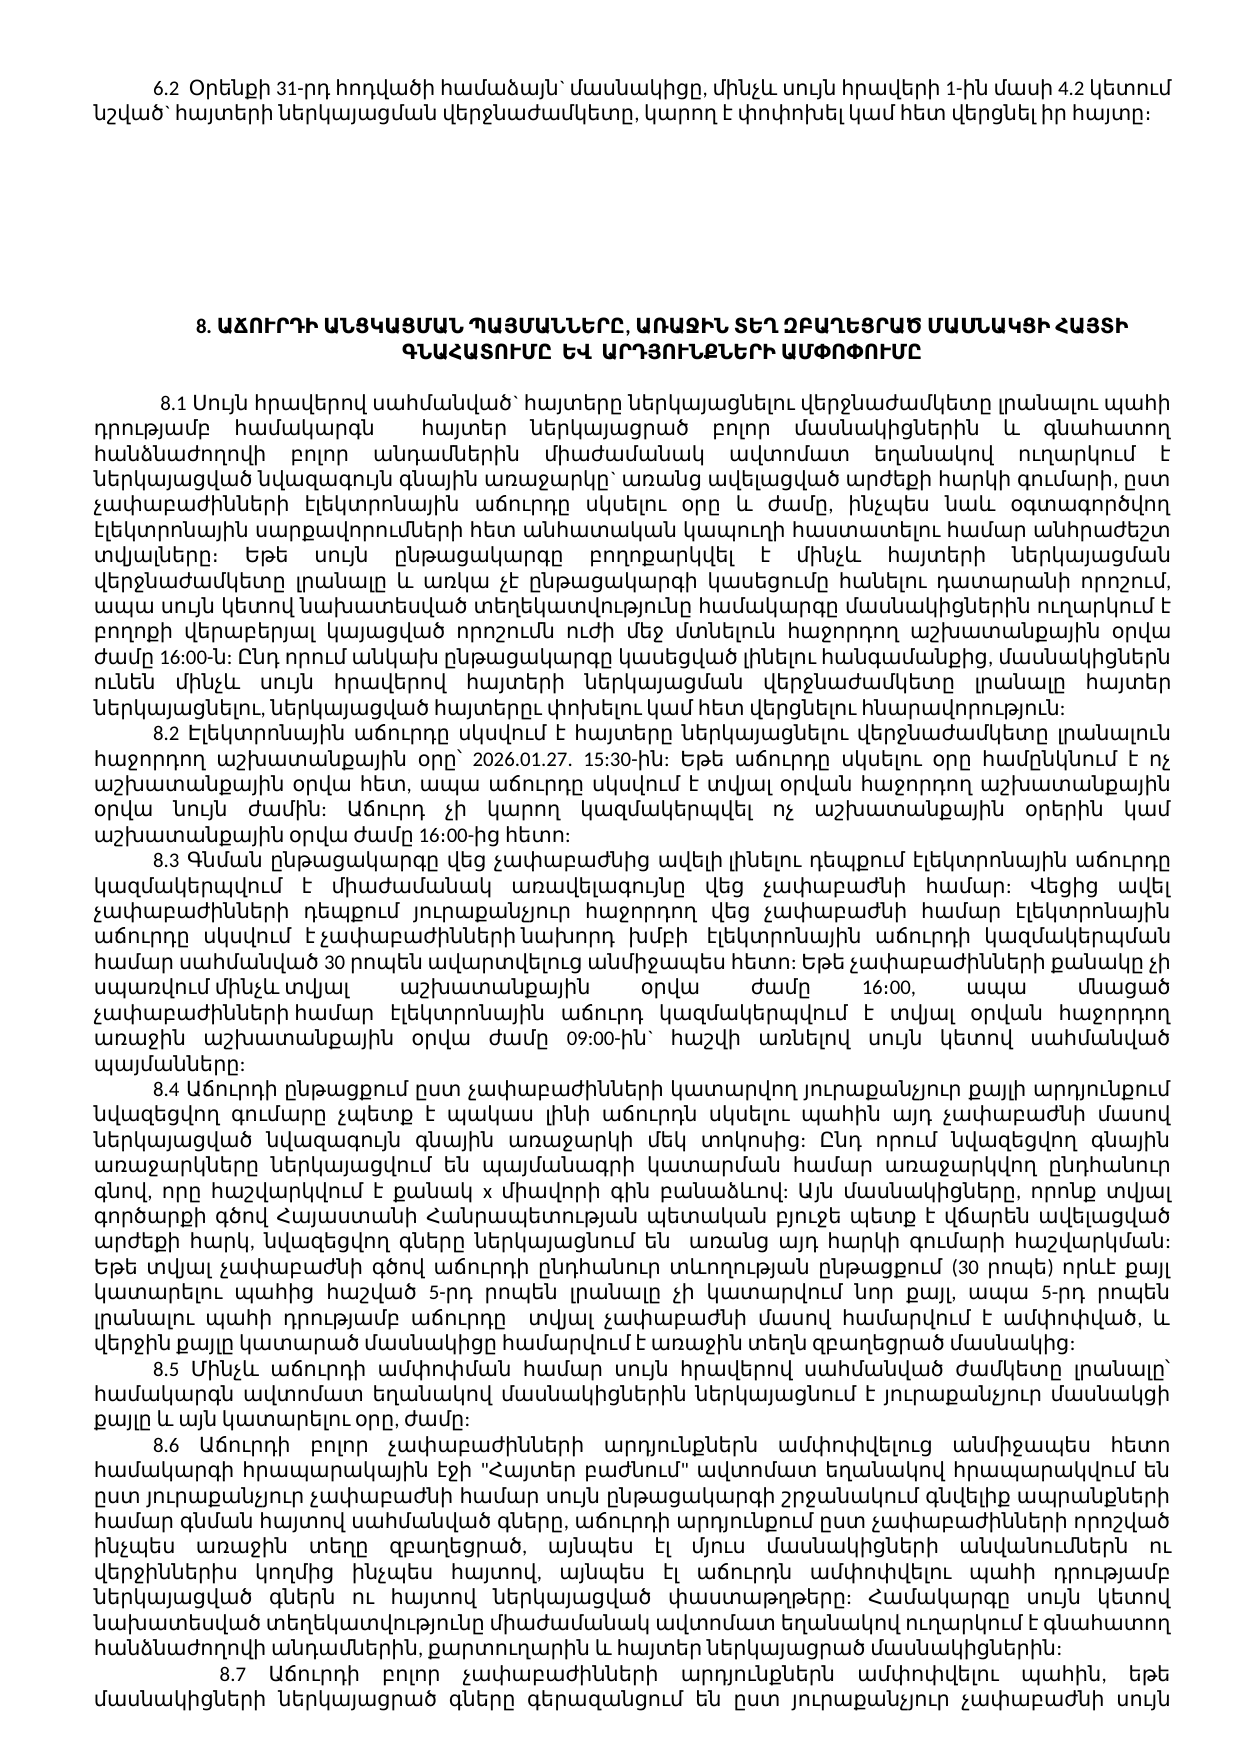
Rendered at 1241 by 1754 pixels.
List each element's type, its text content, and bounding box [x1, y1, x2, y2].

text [94, 1661, 1171, 1712]
text 8.5 Մինչև աճուրդի ամփոփման համար սույն հրավերով սահմանված ժամկետը լրանալը՝ համակարգն ավտոմատ եղանակով մասնակիցներին ներկայացնում է յուրաքանչյուր մասնակցի քայլը և այն կատարելու օրը, ժամը: [94, 1356, 1171, 1432]
text 8.2 Էլեկտրոնային աճուրդը սկսվում է հայտերը ներկայացնելու վերջնաժամկետը լրանալուն հաջորդող աշխատանքային օրը՝ 2026.01.27. 15:30 -ին: Եթե աճուրդը սկսելու օրը համընկնում է ոչ աշխատանքային օրվա հետ, ապա աճուրդը սկսվում է տվյալ օրվան հաջորդող աշխատանքային օրվա նույն ժամին: Աճուրդ չի կարող կազմակերպվել ոչ աշխատանքային օրերին կամ աշխատանքային օրվա ժամը 16։00-ից հետո: [94, 720, 1171, 847]
text 6.2 Օրենքի 31-րդ հոդվածի համաձայն` մասնակիցը, մինչև սույն հրավերի 1-ին մասի 4.2 կետում նշված` հայտերի ներկայացման վերջնաժամկետը, կարող է փոփոխել կամ հետ վերցնել իր հայտը։ [94, 75, 1171, 126]
text 8.3 Գնման ընթացակարգը վեց չափաբաժնից ավելի լինելու դեպքում էլեկտրոնային աճուրդը կազմակերպվում է միաժամանակ առավելագույնը վեց չափաբաժնի համար: Վեցից ավել չափաբաժինների դեպքում յուրաքանչյուր հաջորդող վեց չափաբաժնի համար էլեկտրոնային աճուրդը սկսվում է չափաբաժինների նախորդ խմբի էլեկտրոնային աճուրդի կազմակերպման համար սահմանված 30 րոպեն ավարտվելուց անմիջապես հետո: Եթե չափաբաժինների քանակը չի սպառվում մինչև տվյալ աշխատանքային օրվա ժամը 16։00, ապա մնացած չափաբաժինների համար էլեկտրոնային աճուրդ կազմակերպվում է տվյալ օրվան հաջորդող առաջին աշխատանքային օրվա ժամը 09:00-ին` հաշվի առնելով սույն կետով սահմանված պայմանները: [94, 847, 1171, 1076]
text 8.4 Աճուրդի ընթացքում ըստ չափաբաժինների կատարվող յուրաքանչյուր քայլի արդյունքում նվազեցվող գումարը չպետք է պակաս լինի աճուրդն սկսելու պահին այդ չափաբաժնի մասով ներկայացված նվազագույն գնային առաջարկի մեկ տոկոսից: Ընդ որում նվազեցվող գնային առաջարկները ներկայացվում են պայմանագրի կատարման համար առաջարկվող ընդհանուր գնով, որը հաշվարկվում է քանակ x միավորի գին բանաձևով: Այն մասնակիցները, որոնք տվյալ գործարքի գծով Հայաստանի Հանրապետության պետական բյուջե պետք է վճարեն ավելացված արժեքի հարկ, նվազեցվող գները ներկայացնում են առանց այդ հարկի գումարի հաշվարկման: Եթե տվյալ չափաբաժնի գծով աճուրդի ընդհանուր տևողության ընթացքում (30 րոպե) որևէ քայլ կատարելու պահից հաշված 5-րդ րոպեն լրանալը չի կատարվում նոր քայլ, ապա 5-րդ րոպեն լրանալու պահի դրությամբ աճուրդը տվյալ չափաբաժնի մասով համարվում է ամփոփված, և վերջին քայլը կատարած մասնակիցը համարվում է առաջին տեղն զբաղեցրած մասնակից: [94, 1076, 1171, 1356]
text 8.6 Աճուրդի բոլոր չափաբաժինների արդյունքներն ամփոփվելուց անմիջապես հետո համակարգի հրապարակային էջի "Հայտեր բաժնում" ավտոմատ եղանակով հրապարակվում են ըստ յուրաքանչյուր չափաբաժնի համար սույն ընթացակարգի շրջանակում գնվելիք ապրանքների համար գնման հայտով սահմանված գները, աճուրդի արդյունքում ըստ չափաբաժինների որոշված ինչպես առաջին տեղը զբաղեցրած, այնպես էլ մյուս մասնակիցների անվանումներն ու վերջիններիս կողմից ինչպես հայտով, այնպես էլ աճուրդն ամփոփվելու պահի դրությամբ ներկայացված գներն ու հայտով ներկայացված փաստաթղթերը: Համակարգը սույն կետով նախատեսված տեղեկատվությունը միաժամանակ ավտոմատ եղանակով ուղարկում է գնահատող հանձնաժողովի անդամներին, քարտուղարին և հայտեր ներկայացրած մասնակիցներին: [94, 1432, 1171, 1661]
text 8.1 Սույն հրավերով սահմանված` հայտերը ներկայացնելու վերջնաժամկետը լրանալու պահի դրությամբ համակարգն հայտեր ներկայացրած բոլոր մասնակիցներին և գնահատող հանձնաժողովի բոլոր անդամներին միաժամանակ ավտոմատ եղանակով ուղարկում է ներկայացված նվազագույն գնային առաջարկը` առանց ավելացված արժեքի հարկի գումարի, ըստ չափաբաժինների էլեկտրոնային աճուրդը սկսելու օրը և ժամը, ինչպես նաև օգտագործվող էլեկտրոնային սարքավորումների հետ անհատական կապուղի հաստատելու համար անհրաժեշտ տվյալները։ Եթե սույն ընթացակարգը բողոքարկվել է մինչև հայտերի ներկայացման վերջնաժամկետը լրանալը և առկա չէ ընթացակարգի կասեցումը հանելու դատարանի որոշում, ապա սույն կետով նախատեսված տեղեկատվությունը համակարգը մասնակիցներին ուղարկում է բողոքի վերաբերյալ կայացված որոշումն ուժի մեջ մտնելուն հաջորդող աշխատանքային օրվա ժամը 16:00-ն: Ընդ որում անկախ ընթացակարգը կասեցված լինելու հանգամանքից, մասնակիցներն ունեն մինչև սույն հրավերով հայտերի ներկայացման վերջնաժամկետը լրանալը հայտեր ներկայացնելու, ներկայացված հայտերըւ փոխելու կամ հետ վերցնելու հնարավորություն: [94, 390, 1171, 720]
text ԳՆԱՀԱՏՈՒՄԸ ԵՎ ԱՐԴՅՈՒՆՔՆԵՐԻ ԱՄՓՈՓՈՒՄԸ [94, 339, 1171, 364]
text 8. ԱՃՈՒՐԴԻ ԱՆՑԿԱՑՄԱՆ ՊԱՅՄԱՆՆԵՐԸ, ԱՌԱՋԻՆ ՏԵՂ ԶԲԱՂԵՑՐԱԾ ՄԱՍՆԱԿՑԻ ՀԱՅՏԻ [94, 314, 1171, 339]
